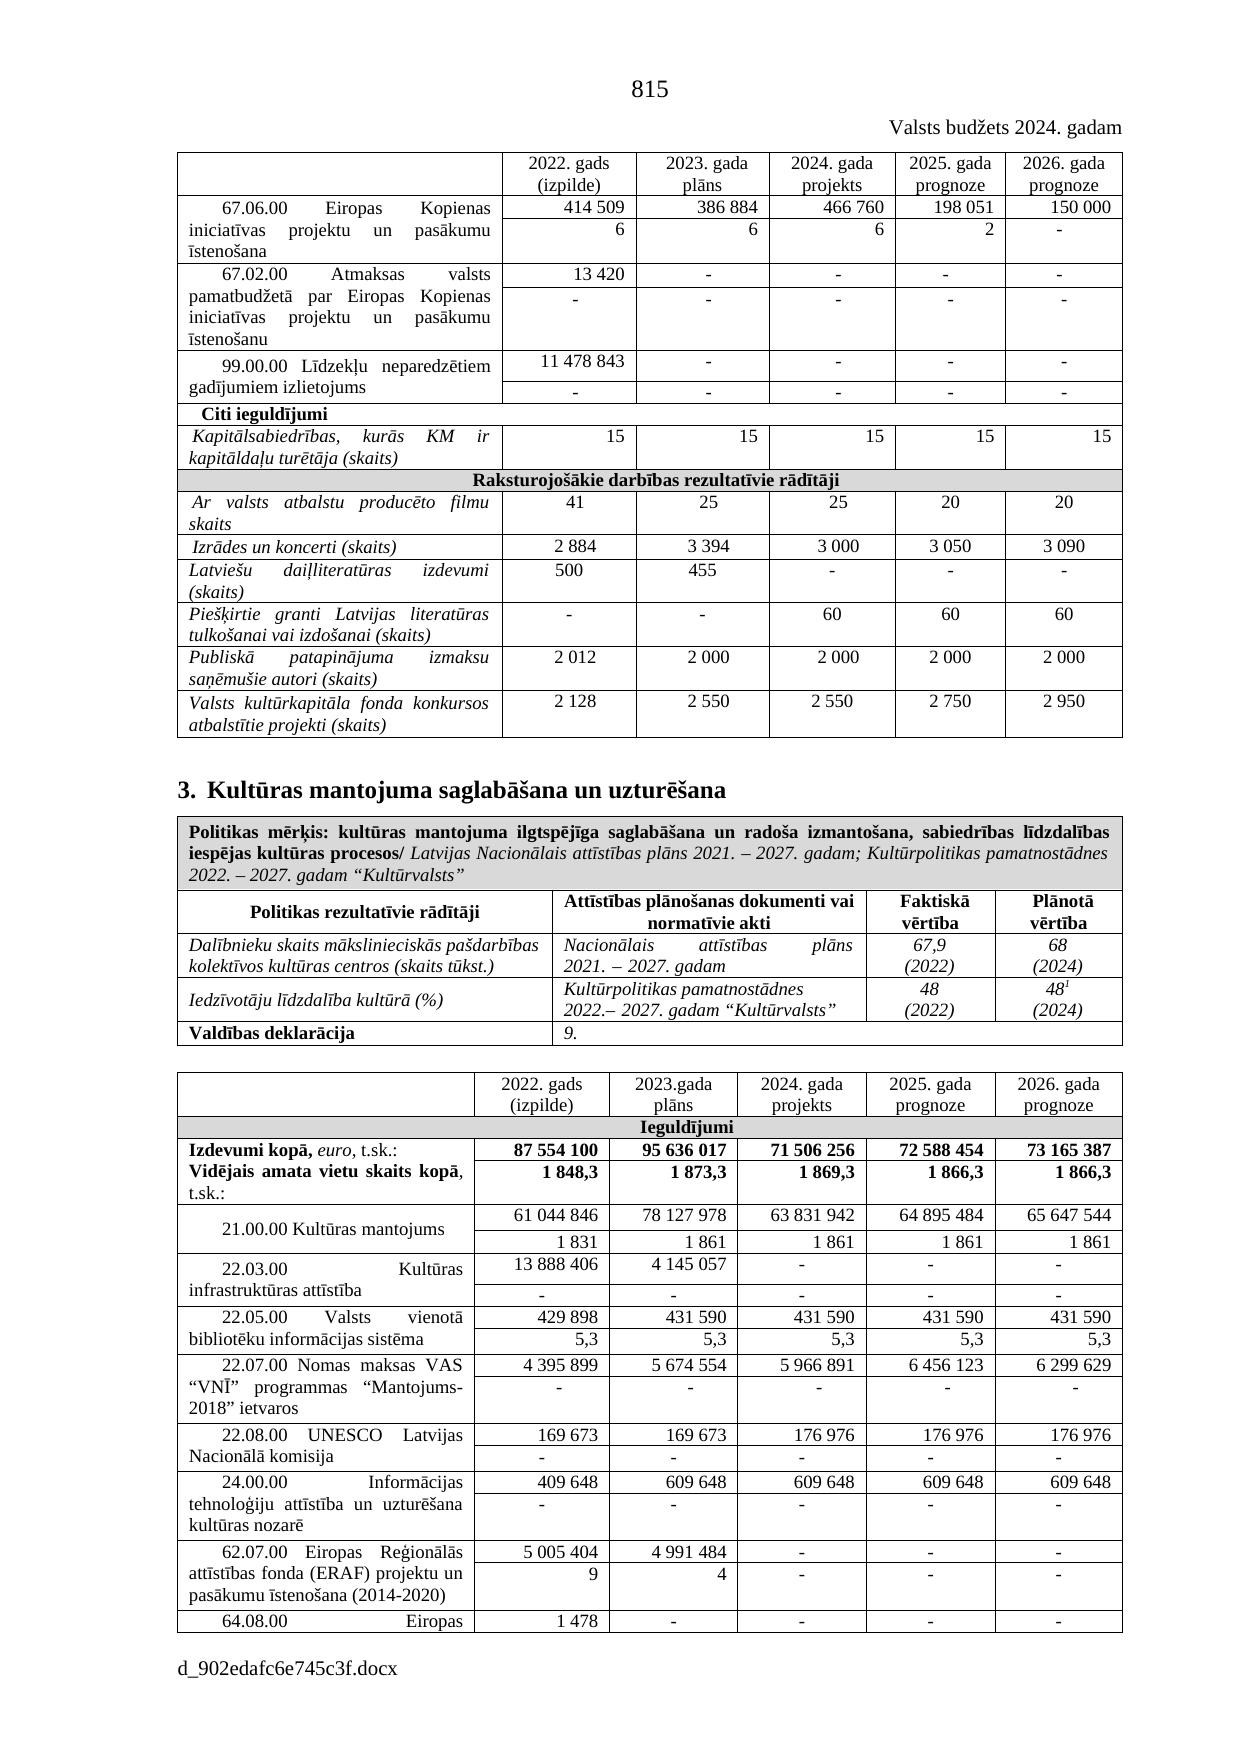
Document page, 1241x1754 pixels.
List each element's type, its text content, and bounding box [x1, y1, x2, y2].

table_cell 48 (2022) [867, 978, 995, 1021]
table_cell 5,3 [867, 1329, 995, 1353]
table_cell 2 884 [503, 535, 636, 559]
table_cell 25 [770, 492, 895, 534]
table_cell 6 [503, 219, 636, 263]
table_cell 150 000 [1006, 196, 1122, 217]
table_cell - [1006, 382, 1122, 403]
table_cell - [738, 1285, 866, 1306]
table_cell Iedzīvotāju līdzdalība kultūrā (%) [178, 978, 552, 1021]
table_cell 67.02.00 Atmaksas valsts pamatbudžetā par Eiropas Kopienas iniciatīvas projektu un pasākumu īstenošanu [178, 264, 502, 349]
table_cell 2 000 [770, 647, 895, 689]
table_cell 1 861 [738, 1231, 866, 1252]
table_cell Plānotā vērtība [996, 891, 1122, 933]
table_cell 15 [770, 426, 895, 468]
table_cell - [503, 382, 636, 403]
table_cell Attīstības plānošanas dokumenti vai normatīvie akti [553, 891, 866, 933]
table_header 2025. gada prognoze [867, 1073, 995, 1116]
table_cell 9. [553, 1022, 1122, 1045]
table_cell 60 [770, 603, 895, 646]
table_cell 169 673 [610, 1424, 737, 1445]
table_cell - [738, 1563, 866, 1609]
table_cell - [867, 1285, 995, 1306]
table_cell 15 [896, 426, 1005, 468]
table_cell 169 673 [475, 1424, 609, 1445]
table_cell 72 588 454 [867, 1139, 995, 1160]
list Kultūras mantojuma saglabāšana un uzturēšana [177, 775, 1122, 803]
table_cell 13 420 [503, 264, 636, 287]
table_cell 5,3 [475, 1329, 609, 1353]
table_cell Dalībnieku skaits mākslinieciskās pašdarbības kolektīvos kultūras centros (skaits tūkst.) [178, 934, 552, 977]
table_cell 15 [637, 426, 769, 468]
table_cell 2 000 [1006, 647, 1122, 689]
table_cell 22.07.00 Nomas maksas VAS “VNĪ” programmas “Mantojums-2018” ietvaros [178, 1355, 474, 1423]
table_cell 25 [637, 492, 769, 534]
table_header 2024. gada projekts [738, 1073, 866, 1116]
table_header 2022. gads (izpilde) [503, 153, 636, 195]
table_cell 63 831 942 [738, 1205, 866, 1230]
table_cell - [896, 288, 1005, 349]
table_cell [178, 1611, 474, 1632]
table_cell - [637, 264, 769, 287]
table_cell 455 [637, 560, 769, 602]
table_cell 3 394 [637, 535, 769, 559]
table_cell 198 051 [896, 196, 1005, 217]
table_cell 2 750 [896, 691, 1005, 737]
table_cell 68 (2024) [996, 934, 1122, 977]
table_cell 71 506 256 [738, 1139, 866, 1160]
table_cell 609 648 [996, 1472, 1122, 1493]
table_cell 73 165 387 [996, 1139, 1122, 1160]
table_cell 41 [503, 492, 636, 534]
table_cell 60 [1006, 603, 1122, 646]
table_header 2026. gada prognoze [1006, 153, 1122, 195]
table_cell - [996, 1611, 1122, 1632]
table_cell Publiskā patapinājuma izmaksu saņēmušie autori (skaits) [178, 647, 502, 689]
table_cell 2 012 [503, 647, 636, 689]
table_cell - [896, 351, 1005, 381]
table_cell 65 647 544 [996, 1205, 1122, 1230]
table_cell - [867, 1611, 995, 1632]
table_cell 481 (2024) [996, 978, 1122, 1021]
table_cell - [996, 1541, 1122, 1562]
table_cell 60 [896, 603, 1005, 646]
table_cell 176 976 [738, 1424, 866, 1445]
table_cell 78 127 978 [610, 1205, 737, 1230]
table_cell 431 590 [738, 1307, 866, 1328]
table_cell 99.00.00 Līdzekļu neparedzētiem gadījumiem izlietojums [178, 351, 502, 403]
table_cell - [770, 264, 895, 287]
table_cell 1 478 [475, 1611, 609, 1632]
table_cell - [896, 264, 1005, 287]
table_cell 2 000 [637, 647, 769, 689]
table_cell 414 509 [503, 196, 636, 217]
table_cell 1 861 [867, 1231, 995, 1252]
table_cell - [637, 288, 769, 349]
table_cell 11 478 843 [503, 351, 636, 381]
table_cell 22.05.00 Valsts vienotā bibliotēku informācijas sistēma [178, 1307, 474, 1353]
table_cell Latviešu daiļliteratūras izdevumi (skaits) [178, 560, 502, 602]
table_cell - [475, 1285, 609, 1306]
table_cell 67.06.00 Eiropas Kopienas iniciatīvas projektu un pasākumu īstenošana [178, 196, 502, 263]
table_cell 6 [637, 219, 769, 263]
table_cell 5 966 891 [738, 1355, 866, 1376]
table_cell 5,3 [996, 1329, 1122, 1353]
table_cell - [738, 1446, 866, 1471]
table_cell Kapitālsabiedrības, kurās KM ir kapitāldaļu turētāja (skaits) [178, 426, 502, 468]
table_cell 24.00.00 Informācijas tehnoloģiju attīstība un uzturēšana kultūras nozarē [178, 1472, 474, 1540]
table_cell - [770, 351, 895, 381]
table_cell - [867, 1563, 995, 1609]
table_cell 1 873,3 [610, 1161, 737, 1204]
table_header 2023.gada plāns [610, 1073, 737, 1116]
table_cell 6 456 123 [867, 1355, 995, 1376]
table_cell Nacionālais attīstības plāns 2021. – 2027. gadam [553, 934, 866, 977]
table_cell Politikas rezultatīvie rādītāji [178, 891, 552, 933]
table_cell Kultūrpolitikas pamatnostādnes 2022.– 2027. gadam “Kultūrvalsts” [553, 978, 866, 1021]
table_cell 2 [896, 219, 1005, 263]
table_header [178, 153, 502, 195]
table_cell 1 866,3 [867, 1161, 995, 1204]
table_cell Valsts kultūrkapitāla fonda konkursos atbalstītie projekti (skaits) [178, 691, 502, 737]
table_cell - [738, 1611, 866, 1632]
table_cell 176 976 [996, 1424, 1122, 1445]
table_cell 2 550 [770, 691, 895, 737]
table_cell - [610, 1494, 737, 1540]
table_cell - [867, 1377, 995, 1423]
table_cell 62.07.00 Eiropas Reģionālās attīstības fonda (ERAF) projektu un pasākumu īstenošana (2014-2020) [178, 1541, 474, 1609]
table_cell 64 895 484 [867, 1205, 995, 1230]
table_cell 20 [1006, 492, 1122, 534]
table_header 2024. gada projekts [770, 153, 895, 195]
table_cell Faktiskā vērtība [867, 891, 995, 933]
table_cell Izdevumi kopā, euro, t.sk.: Vidējais amata vietu skaits kopā, t.sk.: [178, 1139, 474, 1204]
table_cell 466 760 [770, 196, 895, 217]
table_cell - [475, 1494, 609, 1540]
table_cell 1 866,3 [996, 1161, 1122, 1204]
table_cell - [637, 351, 769, 381]
table_cell 429 898 [475, 1307, 609, 1328]
table_cell Ieguldījumi [178, 1117, 1122, 1138]
table_cell - [1006, 560, 1122, 602]
table_cell - [896, 382, 1005, 403]
table_cell 95 636 017 [610, 1139, 737, 1160]
table_cell 3 000 [770, 535, 895, 559]
table_cell - [738, 1541, 866, 1562]
table_header Politikas mērķis: kultūras mantojuma ilgtspējīga saglabāšana un radoša izmantošana, sabiedrības līdzdalības iespējas kultūras procesos/ Latvijas Nacionālais attīstības plāns 2021. – 2027. gadam; Kultūrpolitikas pamatnostādnes 2022. – 2027. gadam “Kultūrvalsts” [178, 817, 1122, 889]
table_cell Piešķirtie granti Latvijas literatūras tulkošanai vai izdošanai (skaits) [178, 603, 502, 646]
table_cell 6 [770, 219, 895, 263]
table_cell - [996, 1563, 1122, 1609]
table_cell - [738, 1494, 866, 1540]
table_cell - [1006, 219, 1122, 263]
table_cell 22.08.00 UNESCO Latvijas Nacionālā komisija [178, 1424, 474, 1471]
table_cell 609 648 [610, 1472, 737, 1493]
table_cell - [610, 1377, 737, 1423]
table_cell - [738, 1254, 866, 1284]
table_cell 2 950 [1006, 691, 1122, 737]
table_cell 20 [896, 492, 1005, 534]
table_cell Izrādes un koncerti (skaits) [178, 535, 502, 559]
table_cell 22.03.00 Kultūras infrastruktūras attīstība [178, 1254, 474, 1306]
table_cell - [637, 382, 769, 403]
table_cell 3 090 [1006, 535, 1122, 559]
table_cell 1 861 [610, 1231, 737, 1252]
table_cell Raksturojošākie darbības rezultatīvie rādītāji [178, 470, 1122, 491]
table_cell 61 044 846 [475, 1205, 609, 1230]
table_cell 15 [1006, 426, 1122, 468]
table_cell - [610, 1611, 737, 1632]
table_cell 87 554 100 [475, 1139, 609, 1160]
table_cell 431 590 [610, 1307, 737, 1328]
table_cell - [503, 288, 636, 349]
table_cell 2 550 [637, 691, 769, 737]
table_cell - [867, 1541, 995, 1562]
table_cell - [475, 1446, 609, 1471]
table_cell Valdības deklarācija [178, 1022, 552, 1045]
table_cell 409 648 [475, 1472, 609, 1493]
table_cell - [610, 1285, 737, 1306]
table_header 2023. gada plāns [637, 153, 769, 195]
table_cell - [996, 1285, 1122, 1306]
table_cell 6 299 629 [996, 1355, 1122, 1376]
table_cell 21.00.00 Kultūras mantojums [178, 1205, 474, 1252]
table_cell 386 884 [637, 196, 769, 217]
table_cell 1 869,3 [738, 1161, 866, 1204]
table_cell - [996, 1254, 1122, 1284]
table_cell Citi ieguldījumi [178, 404, 1122, 425]
table_cell - [770, 560, 895, 602]
table_cell - [1006, 351, 1122, 381]
table_cell - [867, 1494, 995, 1540]
table_cell 5 005 404 [475, 1541, 609, 1562]
table_cell 5,3 [610, 1329, 737, 1353]
table_cell - [1006, 264, 1122, 287]
table_cell 609 648 [867, 1472, 995, 1493]
table_cell 1 848,3 [475, 1161, 609, 1204]
table_header 2022. gads (izpilde) [475, 1073, 609, 1116]
table_cell 500 [503, 560, 636, 602]
table_cell - [996, 1377, 1122, 1423]
table_cell - [475, 1377, 609, 1423]
table_cell - [770, 382, 895, 403]
table_cell 15 [503, 426, 636, 468]
table_cell 5 674 554 [610, 1355, 737, 1376]
table_cell - [1006, 288, 1122, 349]
table_cell - [637, 603, 769, 646]
table_cell 1 861 [996, 1231, 1122, 1252]
table_cell 4 145 057 [610, 1254, 737, 1284]
table_header 2026. gada prognoze [996, 1073, 1122, 1116]
table_cell - [867, 1446, 995, 1471]
table_cell - [503, 603, 636, 646]
table_cell - [996, 1446, 1122, 1471]
table_cell - [610, 1446, 737, 1471]
table_cell 3 050 [896, 535, 1005, 559]
table_cell 431 590 [867, 1307, 995, 1328]
table_cell - [996, 1494, 1122, 1540]
table_cell - [738, 1377, 866, 1423]
table_cell 176 976 [867, 1424, 995, 1445]
table_cell 5,3 [738, 1329, 866, 1353]
table_cell 67,9 (2022) [867, 934, 995, 977]
table_header 2025. gada prognoze [896, 153, 1005, 195]
table_cell 4 395 899 [475, 1355, 609, 1376]
table_cell 13 888 406 [475, 1254, 609, 1284]
table_cell Ar valsts atbalstu producēto filmu skaits [178, 492, 502, 534]
table_cell - [770, 288, 895, 349]
table_cell 1 831 [475, 1231, 609, 1252]
table_cell 4 991 484 [610, 1541, 737, 1562]
table_cell 2 000 [896, 647, 1005, 689]
table_cell 431 590 [996, 1307, 1122, 1328]
table_header [178, 1073, 474, 1116]
table_cell 609 648 [738, 1472, 866, 1493]
table_cell - [896, 560, 1005, 602]
table_cell 9 [475, 1563, 609, 1609]
table_cell 2 128 [503, 691, 636, 737]
table_cell - [867, 1254, 995, 1284]
table_cell 4 [610, 1563, 737, 1609]
